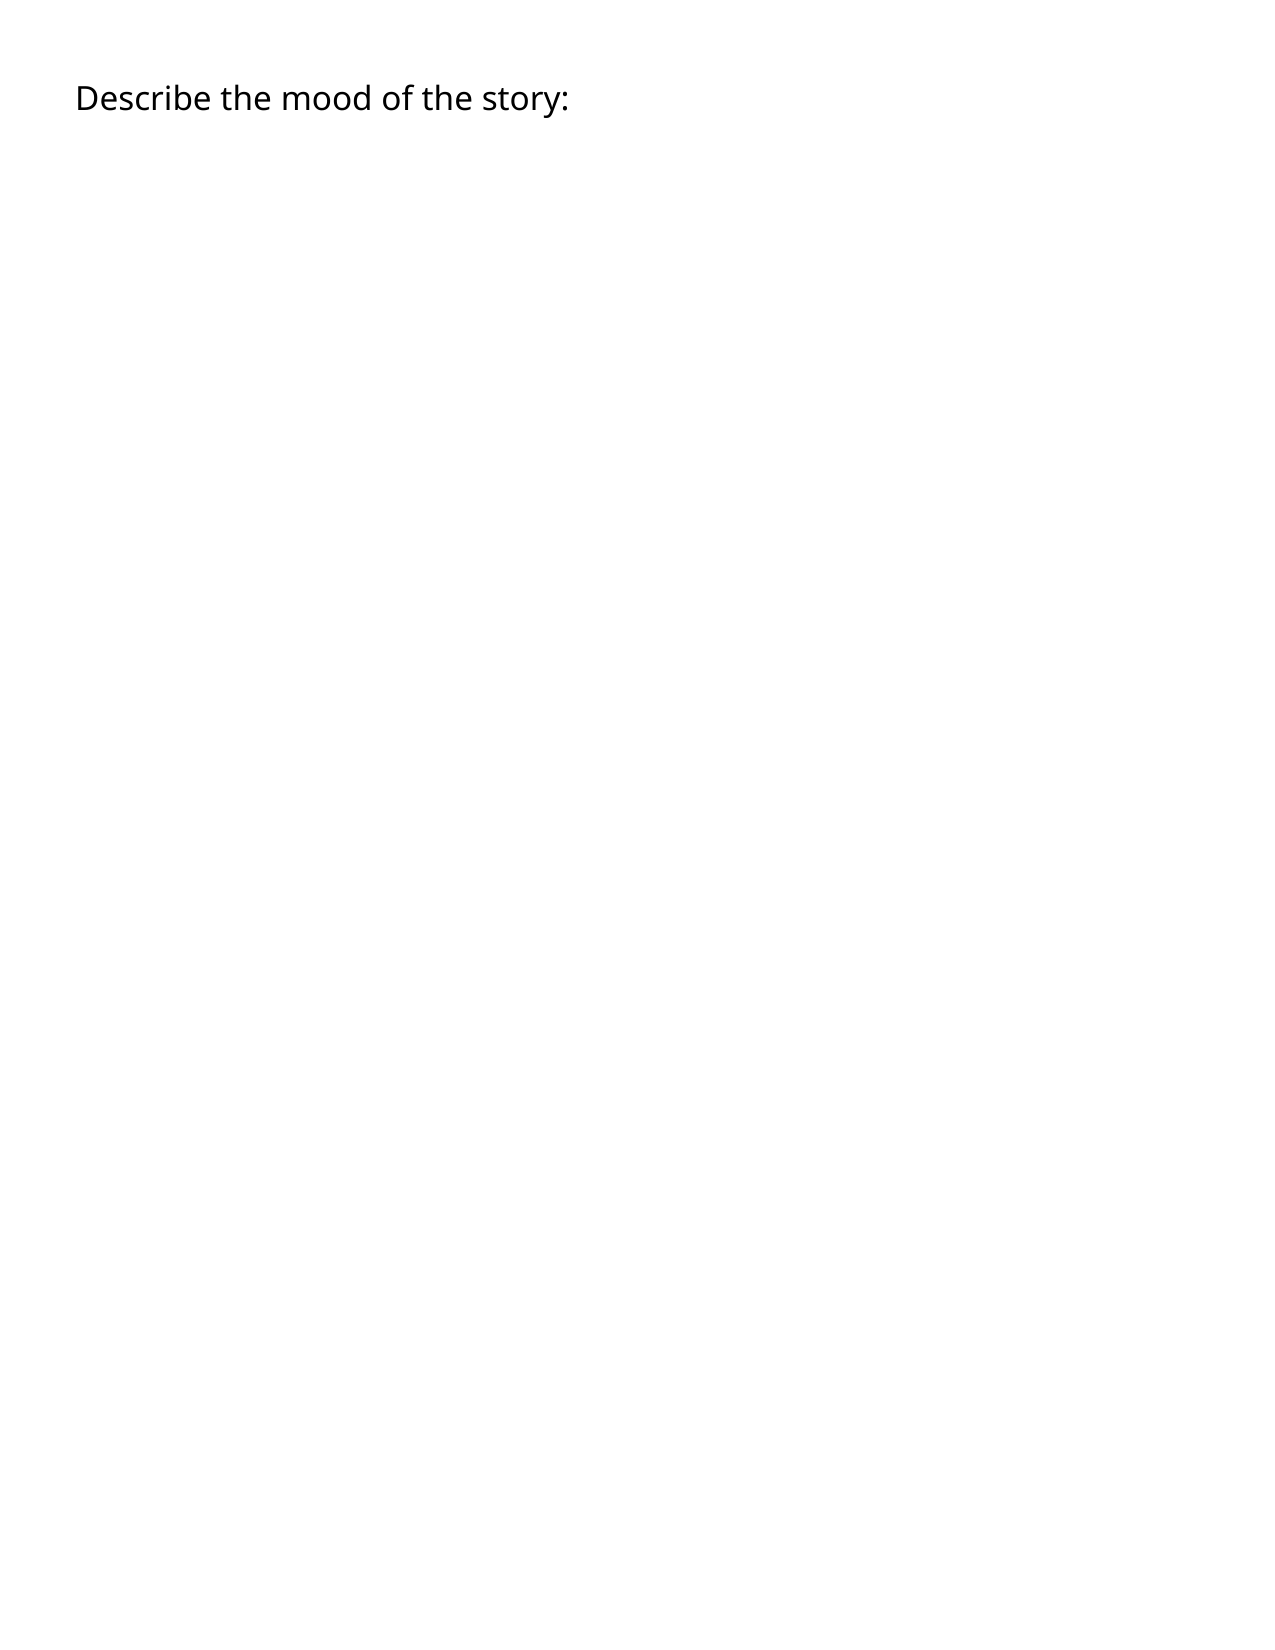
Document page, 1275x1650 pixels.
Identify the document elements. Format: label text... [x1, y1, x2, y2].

text Describe the mood of the story: [75, 75, 1200, 120]
